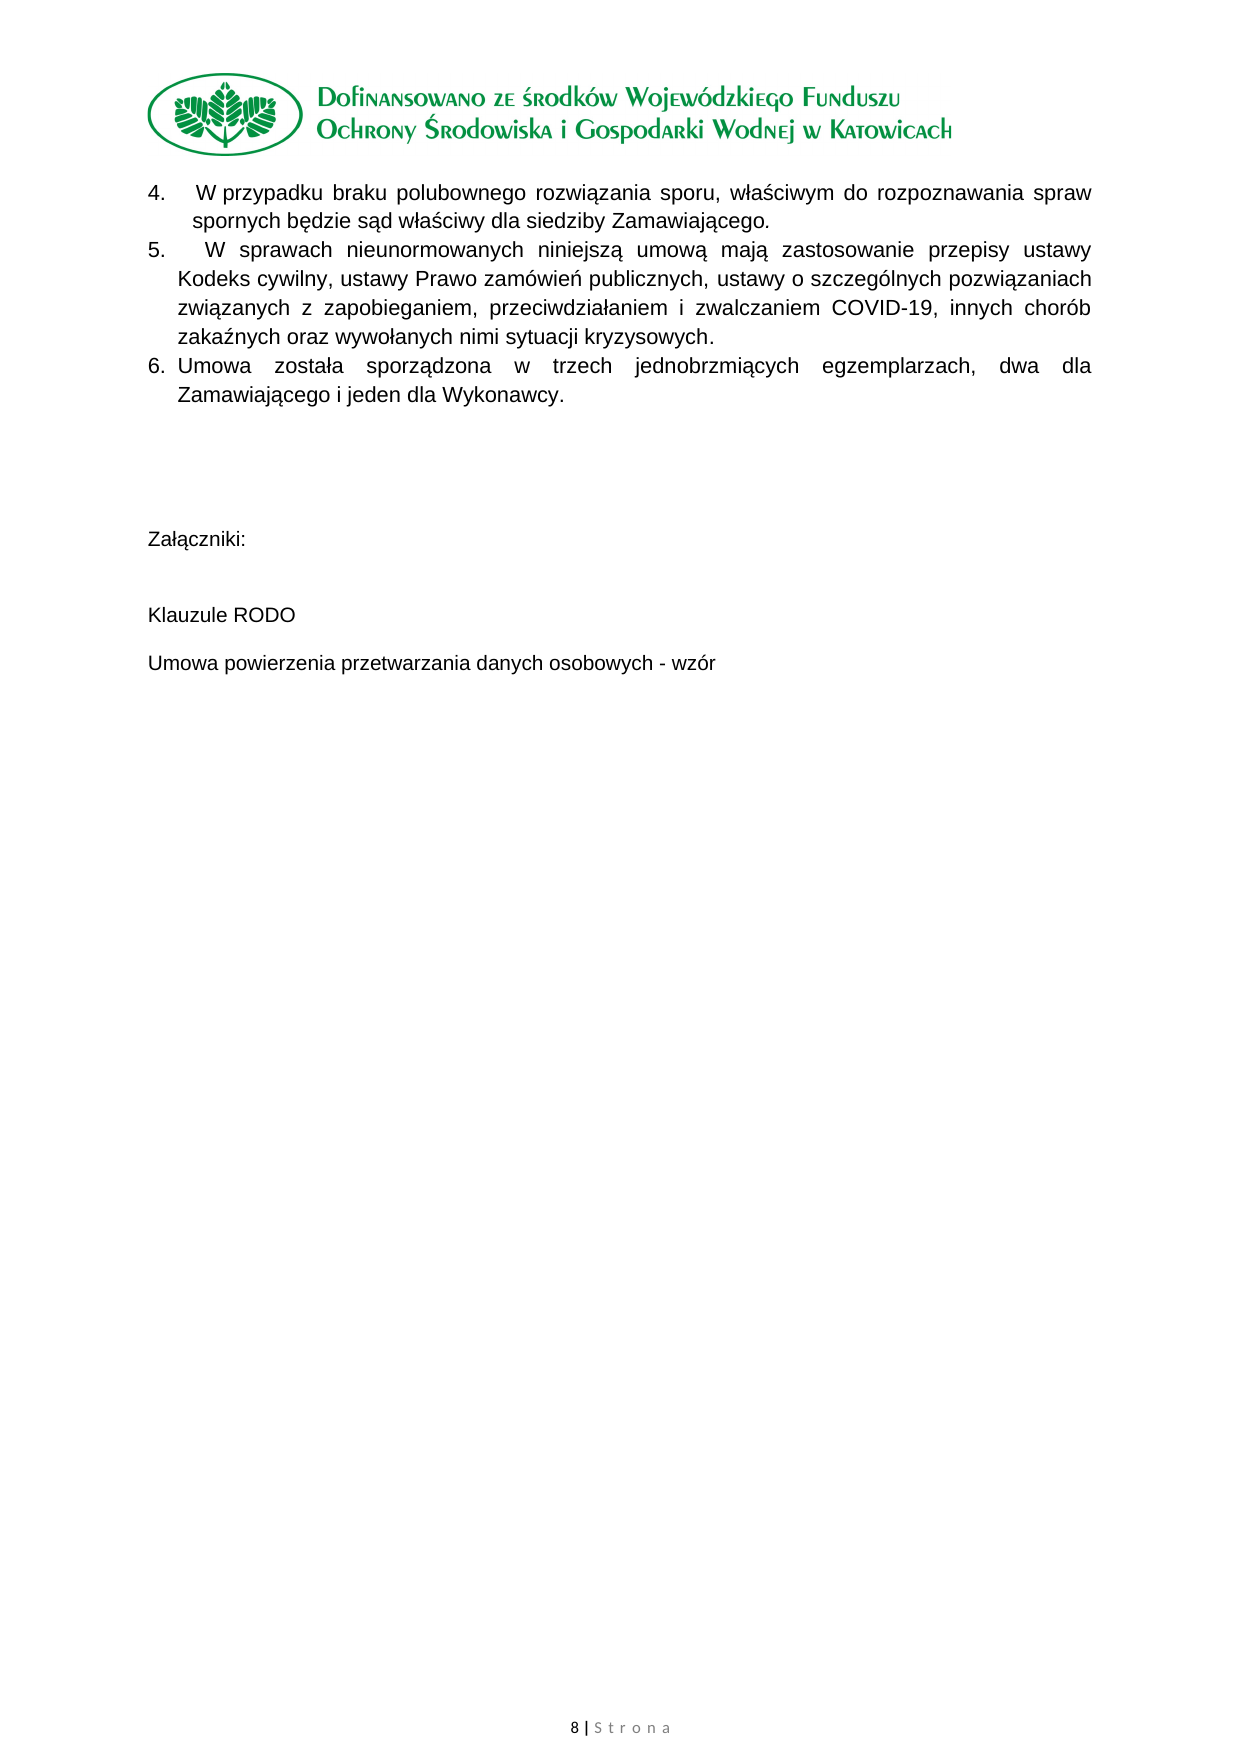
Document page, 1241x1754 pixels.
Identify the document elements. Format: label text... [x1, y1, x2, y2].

picture [147, 73, 952, 156]
list W przypadku braku polubownego rozwiązania sporu, właściwym do rozpoznawania spraw spornych będzie sąd właściwy dla siedziby Zamawiającego. [148, 179, 1093, 234]
text Klauzule RODO [148, 603, 1093, 627]
text Załączniki: [148, 527, 1093, 551]
list W sprawach nieunormowanych niniejszą umową mają zastosowanie przepisy ustawy Kodeks cywilny, ustawy Prawo zamówień publicznych, ustawy o szczególnych pozwiązaniach związanych z zapobieganiem, przeciwdziałaniem i zwalczaniem COVID-19, innych chorób zakaźnych oraz wywołanych nimi sytuacji kryzysowych. [148, 237, 1093, 349]
text Umowa powierzenia przetwarzania danych osobowych - wzór [148, 651, 1093, 675]
list Umowa została sporządzona w trzech jednobrzmiących egzemplarzach, dwa dla Zamawiającego i jeden dla Wykonawcy. [148, 353, 1093, 407]
